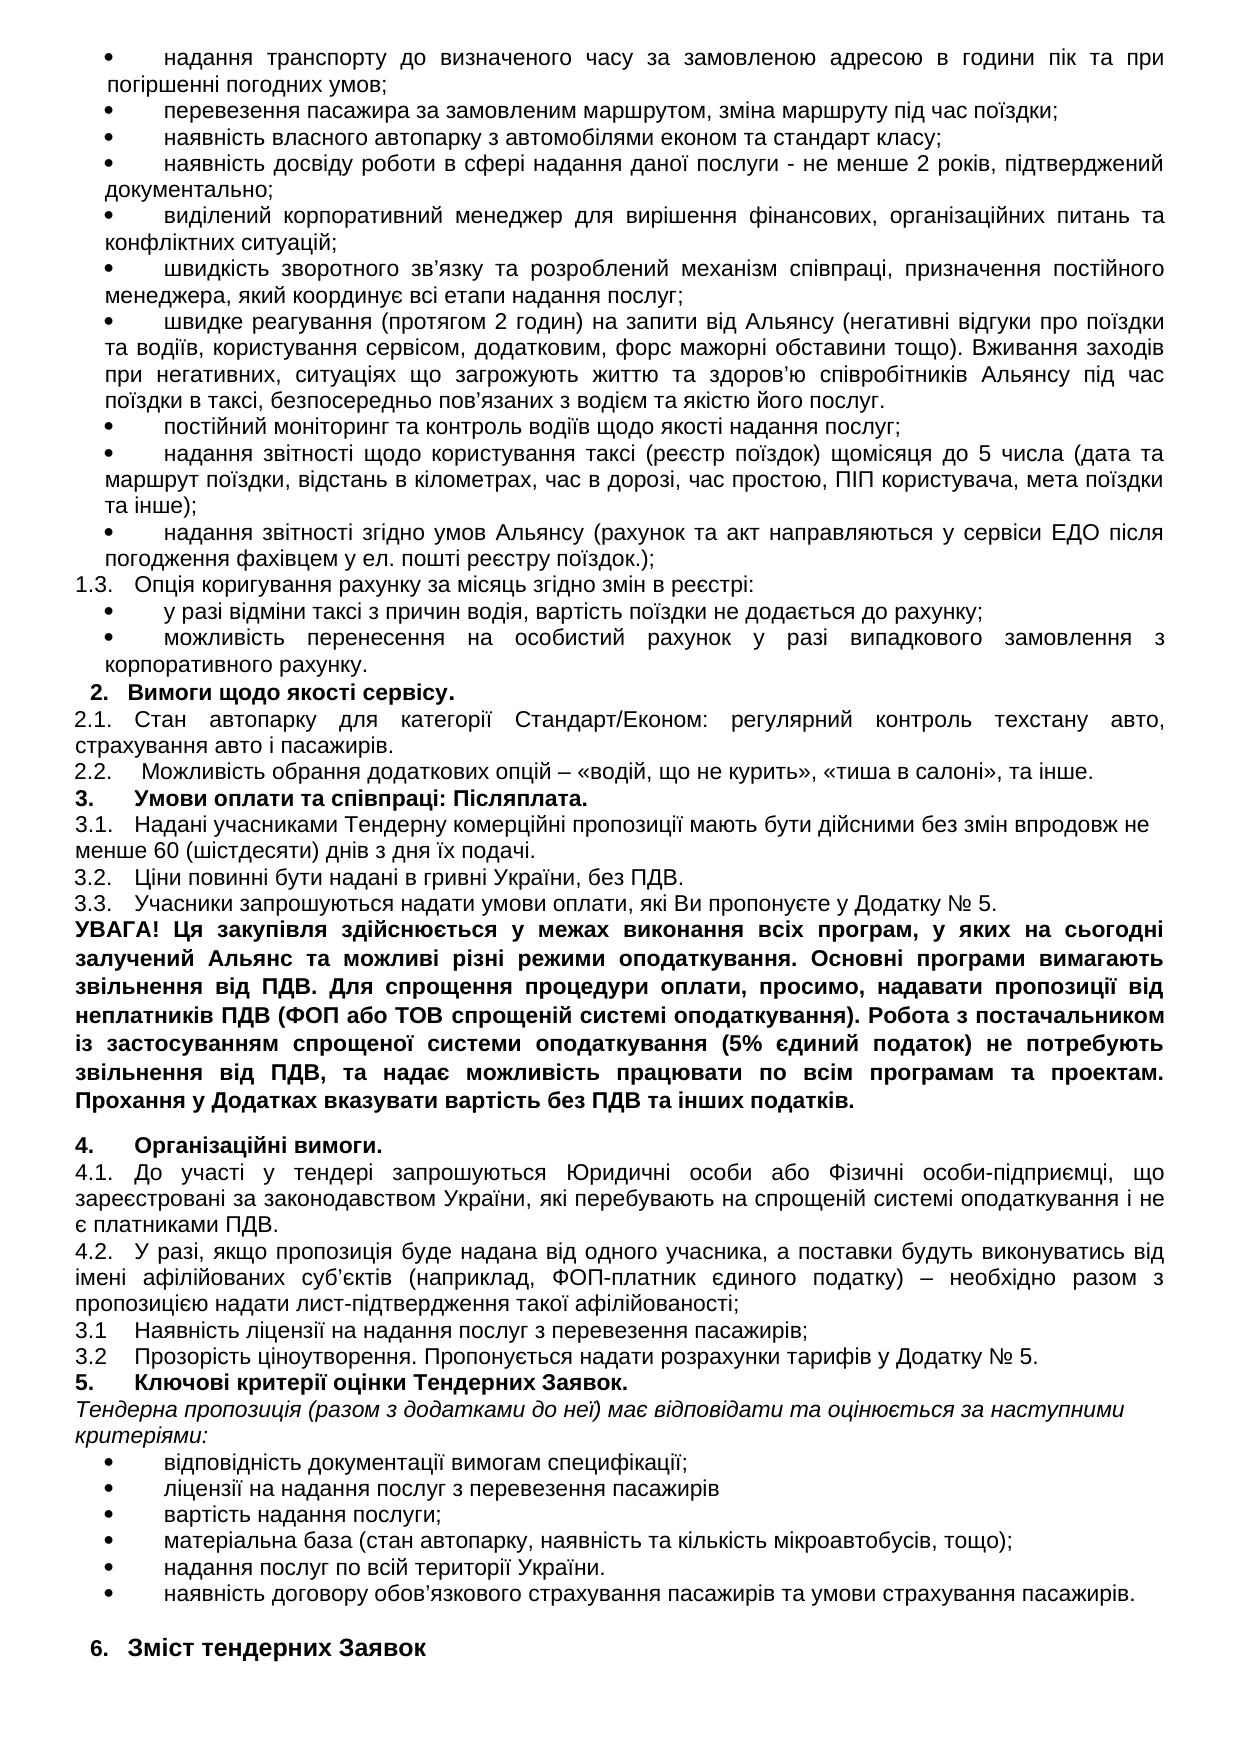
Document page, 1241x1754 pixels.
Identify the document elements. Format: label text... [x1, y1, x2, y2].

list надання послуг по всій території України. [104, 1554, 1165, 1580]
list Ключові критерії оцінки Тендерних Заявок. [75, 1369, 1165, 1396]
list виділений корпоративний менеджер для вирішення фінансових, організаційних питань та конфліктних ситуацій; [104, 202, 1165, 255]
list наявність власного автопарку з автомобілями економ та стандарт класу; [104, 123, 1165, 150]
list надання транспорту до визначеного часу за замовленою адресою в години пік та при погіршенні погодних умов; [104, 44, 1165, 97]
list Вимоги щодо якості сервісу. [90, 677, 1165, 706]
list Надані учасниками Тендерну комерційні пропозиції мають бути дійсними без змін впродовж не менше 60 (шістдесяти) днів з дня їх подачі. [75, 811, 1165, 864]
list Зміст тендерних Заявок [90, 1633, 1165, 1662]
list швидке реагування (протягом 2 годин) на запити від Альянсу (негативні відгуки про поїздки та водіїв, користування сервісом, додатковим, форс мажорні обставини тощо). Вживання заходів при негативних, ситуаціях що загрожують життю та здоров’ю співробітників Альянсу під час поїздки в таксі, безпосередньо пов’язаних з водієм та якістю його послуг. [104, 308, 1165, 413]
list Наявність ліцензії на надання послуг з перевезення пасажирів; [75, 1317, 1165, 1343]
list надання звітності згідно умов Альянсу (рахунок та акт направляються у сервіси ЕДО після погодження фахівцем у ел. пошті реєстру поїздок.); [104, 519, 1165, 571]
text Тендерна пропозиція (разом з додатками до неї) має відповідати та оцінюється за наступними критеріями: [75, 1396, 1165, 1448]
list Можливість обрання додаткових опцій – «водій, що не курить», «тиша в салоні», та інше. [74, 758, 1165, 785]
list Опція коригування рахунку за місяць згідно змін в реєстрі: [75, 571, 1165, 598]
list У разі, якщо пропозиція буде надана від одного учасника, а поставки будуть виконуватись від імені афілійованих суб’єктів (наприклад, ФОП-платник єдиного податку) – необхідно разом з пропозицією надати лист-підтвердження такої афілійованості; [75, 1238, 1165, 1317]
list Учасники запрошуються надати умови оплати, які Ви пропонуєте у Додатку № 5. [74, 890, 1165, 916]
list можливість перенесення на особистий рахунок у разі випадкового замовлення з корпоративного рахунку. [104, 624, 1165, 677]
list відповідність документації вимогам специфікації; [104, 1448, 1165, 1475]
list вартість надання послуги; [104, 1501, 1165, 1527]
list перевезення пасажира за замовленим маршрутом, зміна маршруту під час поїздки; [104, 97, 1165, 123]
list До участі у тендері запрошуються Юридичні особи або Фізичні особи-підприємці, що зареєстровані за законодавством України, які перебувають на спрощеній системі оподаткування і не є платниками ПДВ. [75, 1158, 1165, 1238]
text УВАГА! Ця закупівля здійснюється у межах виконання всіх програм, у яких на сьогодні залучений Альянс та можливі різні режими оподаткування. Основні програми вимагають звільнення від ПДВ. Для спрощення процедури оплати, просимо, надавати пропозиції від неплатників ПДВ (ФОП або ТОВ спрощеній системі оподаткування). Робота з постачальником із застосуванням спрощеної системи оподаткування (5% єдиний податок) не потребують звільнення від ПДВ, та надає можливість працювати по всім програмам та проектам. Прохання у Додатках вказувати вартість без ПДВ та інших податків. [75, 916, 1165, 1113]
list Ціни повинні бути надані в гривні України, без ПДВ. [74, 864, 1165, 890]
list Умови оплати та співпраці: Післяплата. [75, 785, 1165, 811]
list Стан автопарку для категорії Стандарт/Економ: регулярний контроль техстану авто, страхування авто і пасажирів. [74, 706, 1165, 758]
list Організаційні вимоги. [75, 1132, 1165, 1158]
list надання звітності щодо користування таксі (реєстр поїздок) щомісяця до 5 числа (дата та маршрут поїздки, відстань в кілометрах, час в дорозі, час простою, ПІП користувача, мета поїздки та інше); [104, 440, 1165, 519]
list швидкість зворотного зв’язку та розроблений механізм співпраці, призначення постійного менеджера, який координує всі етапи надання послуг; [104, 255, 1165, 308]
list ліцензії на надання послуг з перевезення пасажирів [104, 1475, 1165, 1501]
list матеріальна база (стан автопарку, наявність та кількість мікроавтобусів, тощо); [104, 1527, 1165, 1554]
list Прозорість ціноутворення. Пропонується надати розрахунки тарифів у Додатку № 5. [75, 1343, 1165, 1369]
list постійний моніторинг та контроль водіїв щодо якості надання послуг; [104, 413, 1165, 440]
list наявність досвіду роботи в сфері надання даної послуги - не менше 2 років, підтверджений документально; [104, 150, 1165, 202]
list у разі відміни таксі з причин водія, вартість поїздки не додається до рахунку; [104, 598, 1165, 624]
list наявність договору обов’язкового страхування пасажирів та умови страхування пасажирів. [104, 1580, 1165, 1607]
